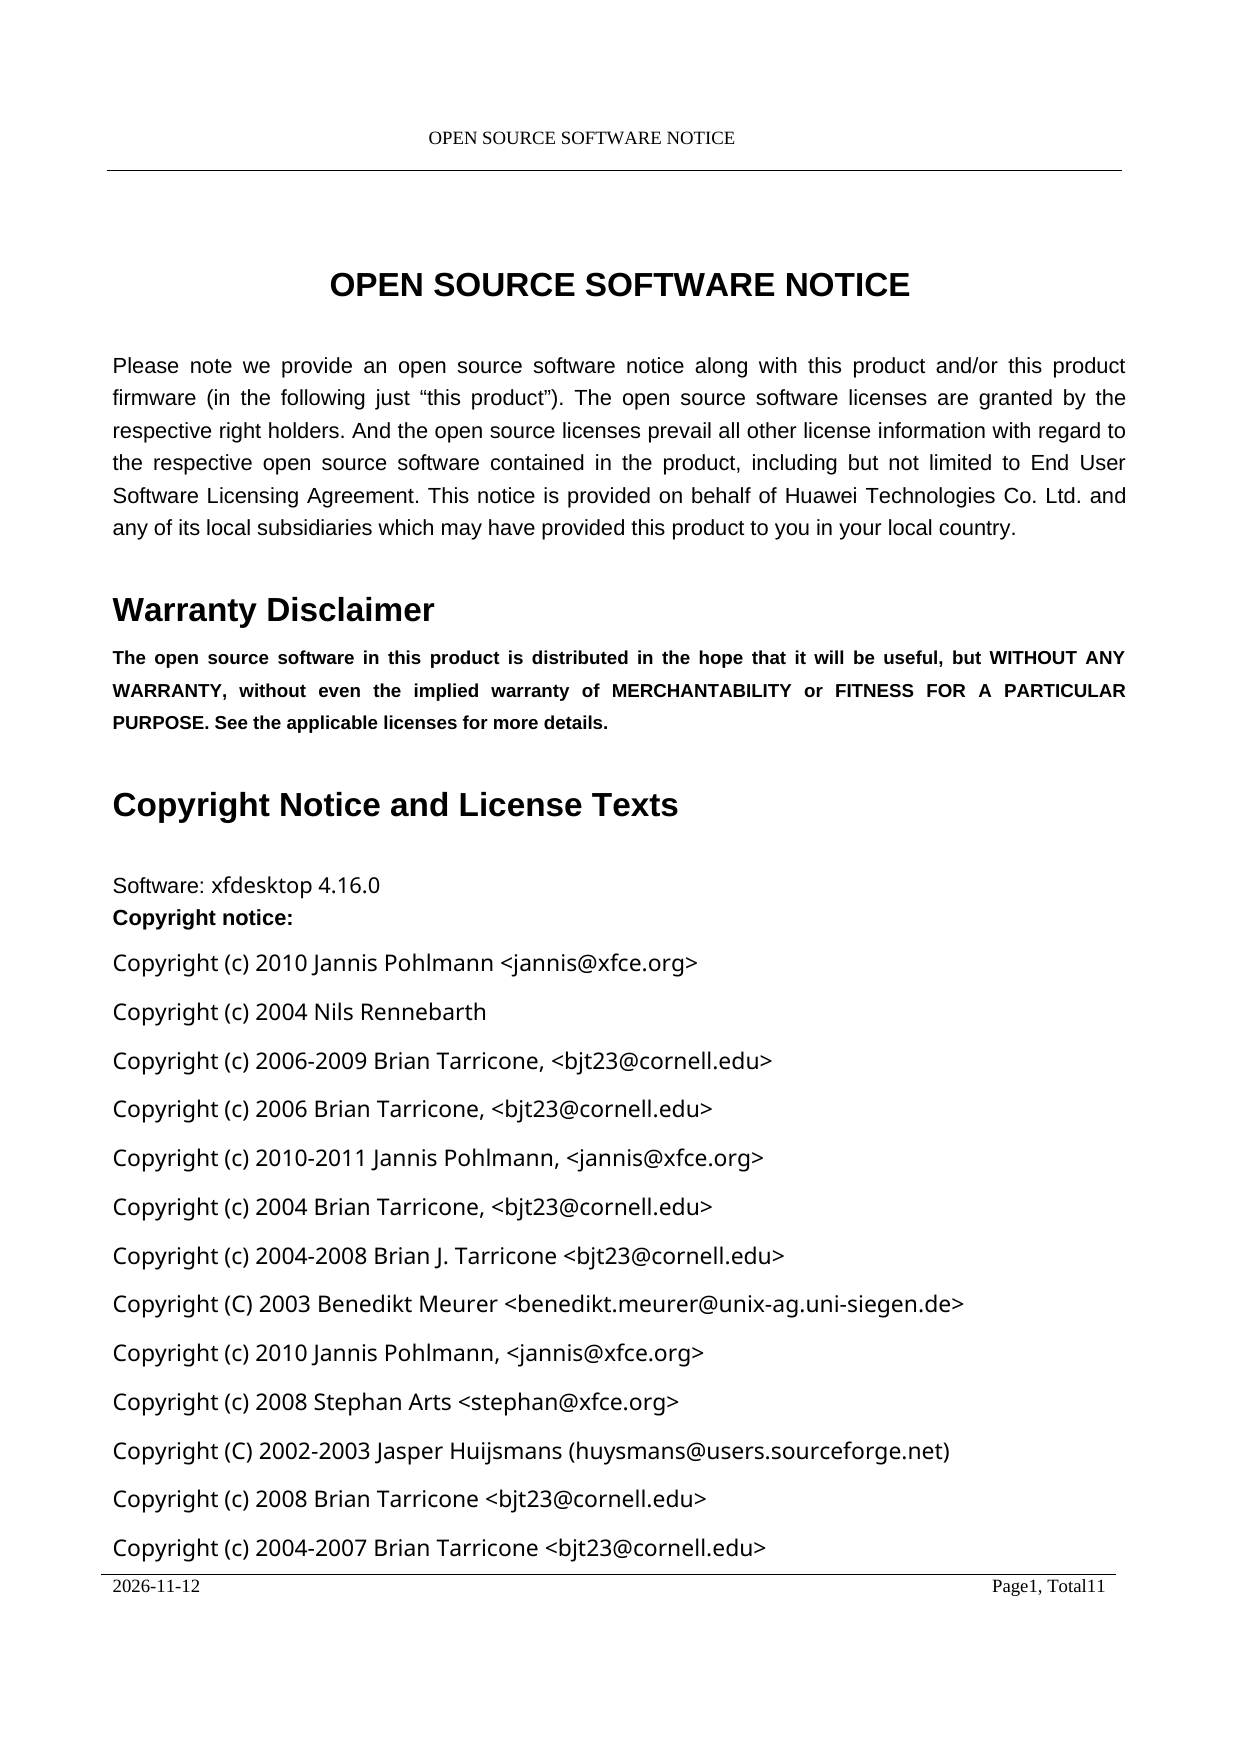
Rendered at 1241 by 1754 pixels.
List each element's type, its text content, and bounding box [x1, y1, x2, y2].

text The open source software in this product is distributed in the hope that it will be useful, but WITHOUT ANY WARRANTY, without even the implied warranty of MERCHANTABILITY or FITNESS FOR A PARTICULAR PURPOSE. See the applicable licenses for more details. [112, 641, 1128, 739]
text Software: xfdesktop 4.16.0 [112, 869, 1128, 901]
text OPEN SOURCE SOFTWARE NOTICE [112, 251, 1128, 316]
text Warranty Disclaimer [112, 576, 1128, 641]
text Copyright Notice and License Texts [112, 771, 1128, 836]
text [112, 947, 1128, 1564]
text Copyright notice: [112, 901, 1128, 934]
text Please note we provide an open source software notice along with this product and/or this product firmware (in the following just “this product”). The open source software licenses are granted by the respective right holders. And the open source licenses prevail all other license information with regard to the respective open source software contained in the product, including but not limited to End User Software Licensing Agreement. This notice is provided on behalf of Huawei Technologies Co. Ltd. and any of its local subsidiaries which may have provided this product to you in your local country. [112, 349, 1128, 544]
